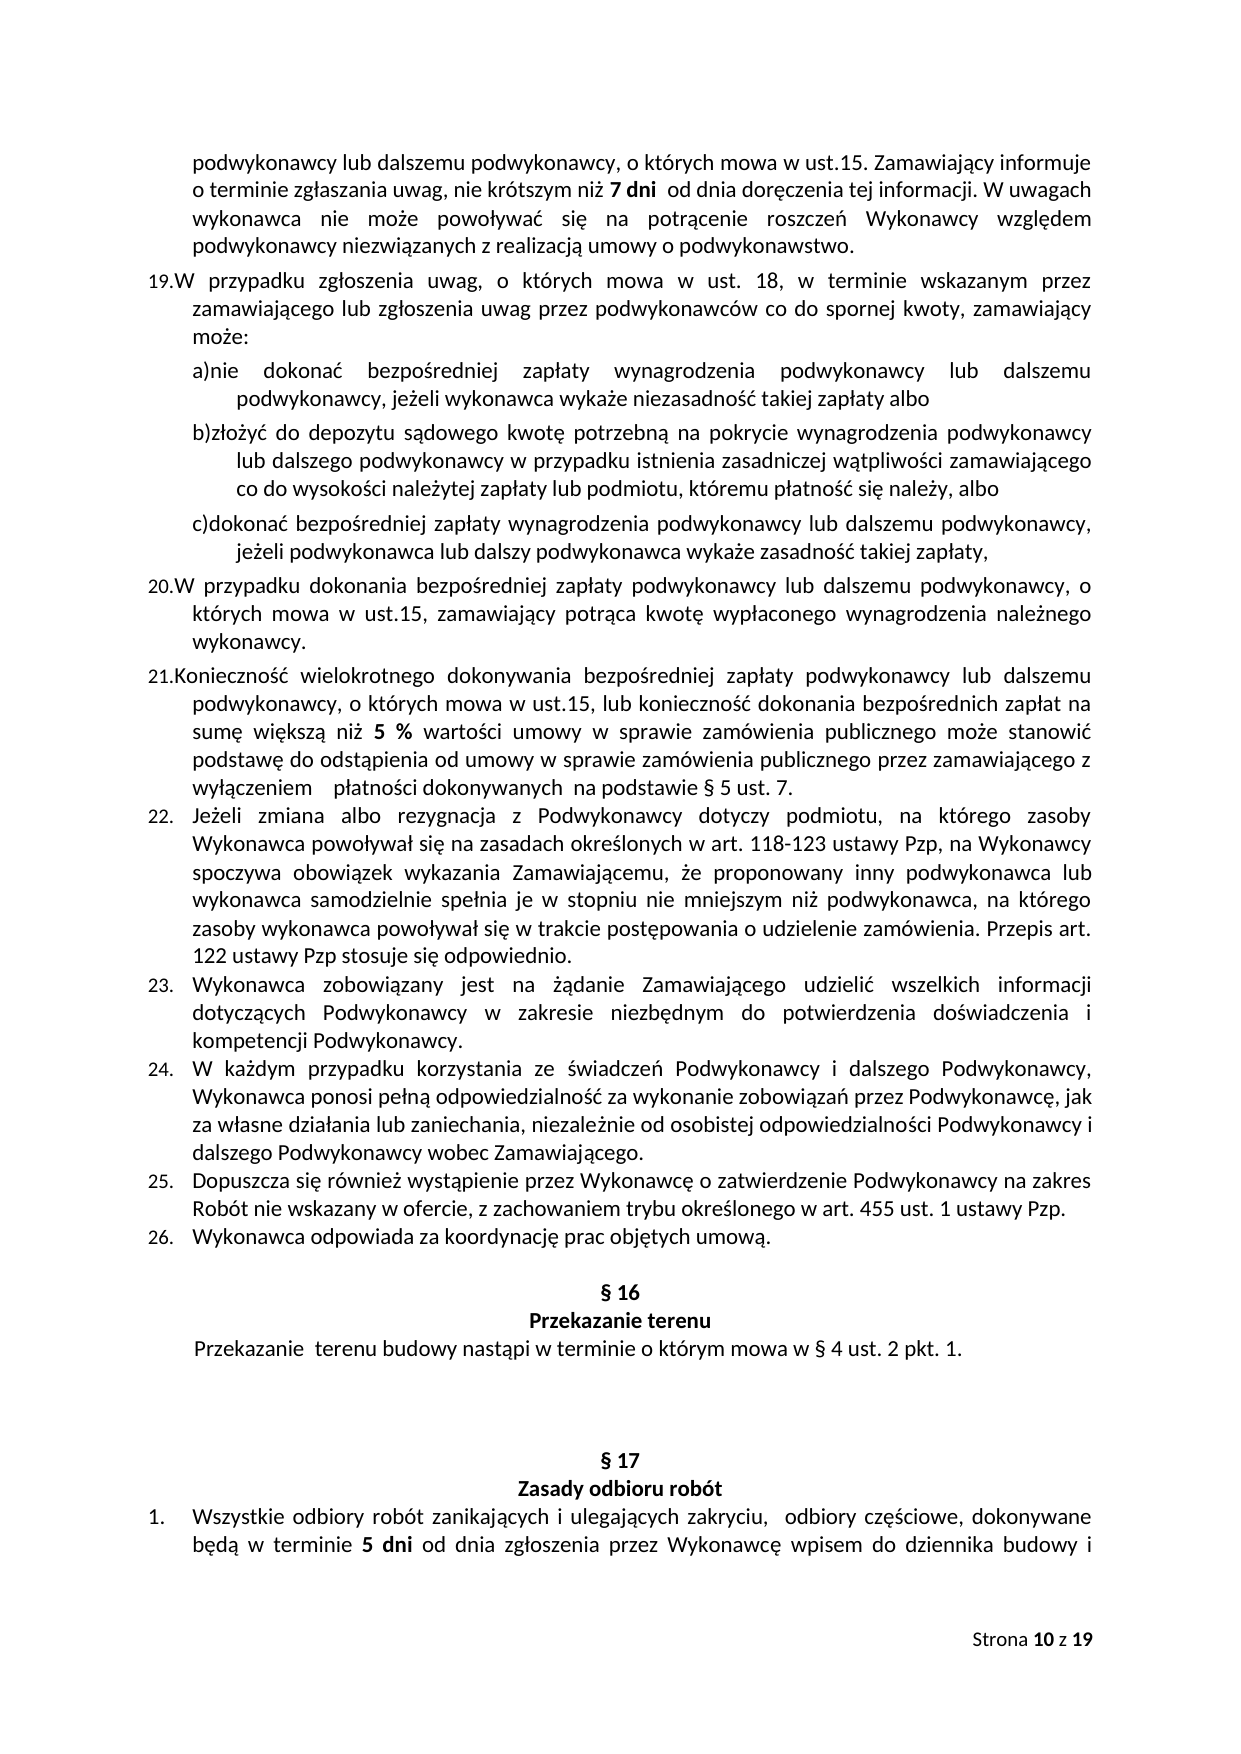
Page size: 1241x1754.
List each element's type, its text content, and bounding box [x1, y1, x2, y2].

list Wykonawca zobowiązany jest na żądanie Zamawiającego udzielić wszelkich informacji dotyczących Podwykonawcy w zakresie niezbędnym do potwierdzenia doświadczenia i kompetencji Podwykonawcy. [148, 970, 1093, 1054]
list nie dokonać bezpośredniej zapłaty wynagrodzenia podwykonawcy lub dalszemu podwykonawcy, jeżeli wykonawca wykaże niezasadność takiej zapłaty albo [192, 356, 1093, 412]
list Jeżeli zmiana albo rezygnacja z Podwykonawcy dotyczy podmiotu, na którego zasoby Wykonawca powoływał się na zasadach określonych w art. 118-123 ustawy Pzp, na Wykonawcy spoczywa obowiązek wykazania Zamawiającemu, że proponowany inny podwykonawca lub wykonawca samodzielnie spełnia je w stopniu nie mniejszym niż podwykonawca, na którego zasoby wykonawca powoływał się w trakcie postępowania o udzielenie zamówienia. Przepis art. 122 ustawy Pzp stosuje się odpowiednio. [148, 802, 1093, 970]
text Zasady odbioru robót [148, 1474, 1093, 1502]
list W przypadku zgłoszenia uwag, o których mowa w ust. 18, w terminie wskazanym przez zamawiającego lub zgłoszenia uwag przez podwykonawców co do spornej kwoty, zamawiający może: [148, 266, 1093, 350]
list W każdym przypadku korzystania ze świadczeń Podwykonawcy i dalszego Podwykonawcy, Wykonawca ponosi pełną odpowiedzialność za wykonanie zobowiązań przez Podwykonawcę, jak za własne działania lub zaniechania, niezależnie od osobistej odpowiedzialności Podwykonawcy i dalszego Podwykonawcy wobec Zamawiającego. [148, 1054, 1093, 1166]
list dokonać bezpośredniej zapłaty wynagrodzenia podwykonawcy lub dalszemu podwykonawcy, jeżeli podwykonawca lub dalszy podwykonawca wykaże zasadność takiej zapłaty, [192, 509, 1093, 565]
text § 17 [148, 1446, 1093, 1474]
list Dopuszcza się również wystąpienie przez Wykonawcę o zatwierdzenie Podwykonawcy na zakres Robót nie wskazany w ofercie, z zachowaniem trybu określonego w art. 455 ust. 1 ustawy Pzp. [148, 1166, 1093, 1222]
list W przypadku dokonania bezpośredniej zapłaty podwykonawcy lub dalszemu podwykonawcy, o których mowa w ust.15, zamawiający potrąca kwotę wypłaconego wynagrodzenia należnego wykonawcy. [148, 571, 1093, 655]
text Przekazanie terenu [148, 1306, 1093, 1334]
text Przekazanie terenu budowy nastąpi w terminie o którym mowa w § 4 ust. 2 pkt. 1. [148, 1334, 1093, 1362]
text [148, 1502, 1093, 1558]
list Wykonawca odpowiada za koordynację prac objętych umową. [148, 1222, 1093, 1250]
list złożyć do depozytu sądowego kwotę potrzebną na pokrycie wynagrodzenia podwykonawcy lub dalszego podwykonawcy w przypadku istnienia zasadniczej wątpliwości zamawiającego co do wysokości należytej zapłaty lub podmiotu, któremu płatność się należy, albo [192, 418, 1093, 503]
list Konieczność wielokrotnego dokonywania bezpośredniej zapłaty podwykonawcy lub dalszemu podwykonawcy, o których mowa w ust.15, lub konieczność dokonania bezpośrednich zapłat na sumę większą niż 5 % wartości umowy w sprawie zamówienia publicznego może stanowić podstawę do odstąpienia od umowy w sprawie zamówienia publicznego przez zamawiającego z wyłączeniem płatności dokonywanych na podstawie § 5 ust. 7. [148, 661, 1093, 802]
text § 16 [148, 1278, 1093, 1306]
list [148, 148, 1093, 260]
